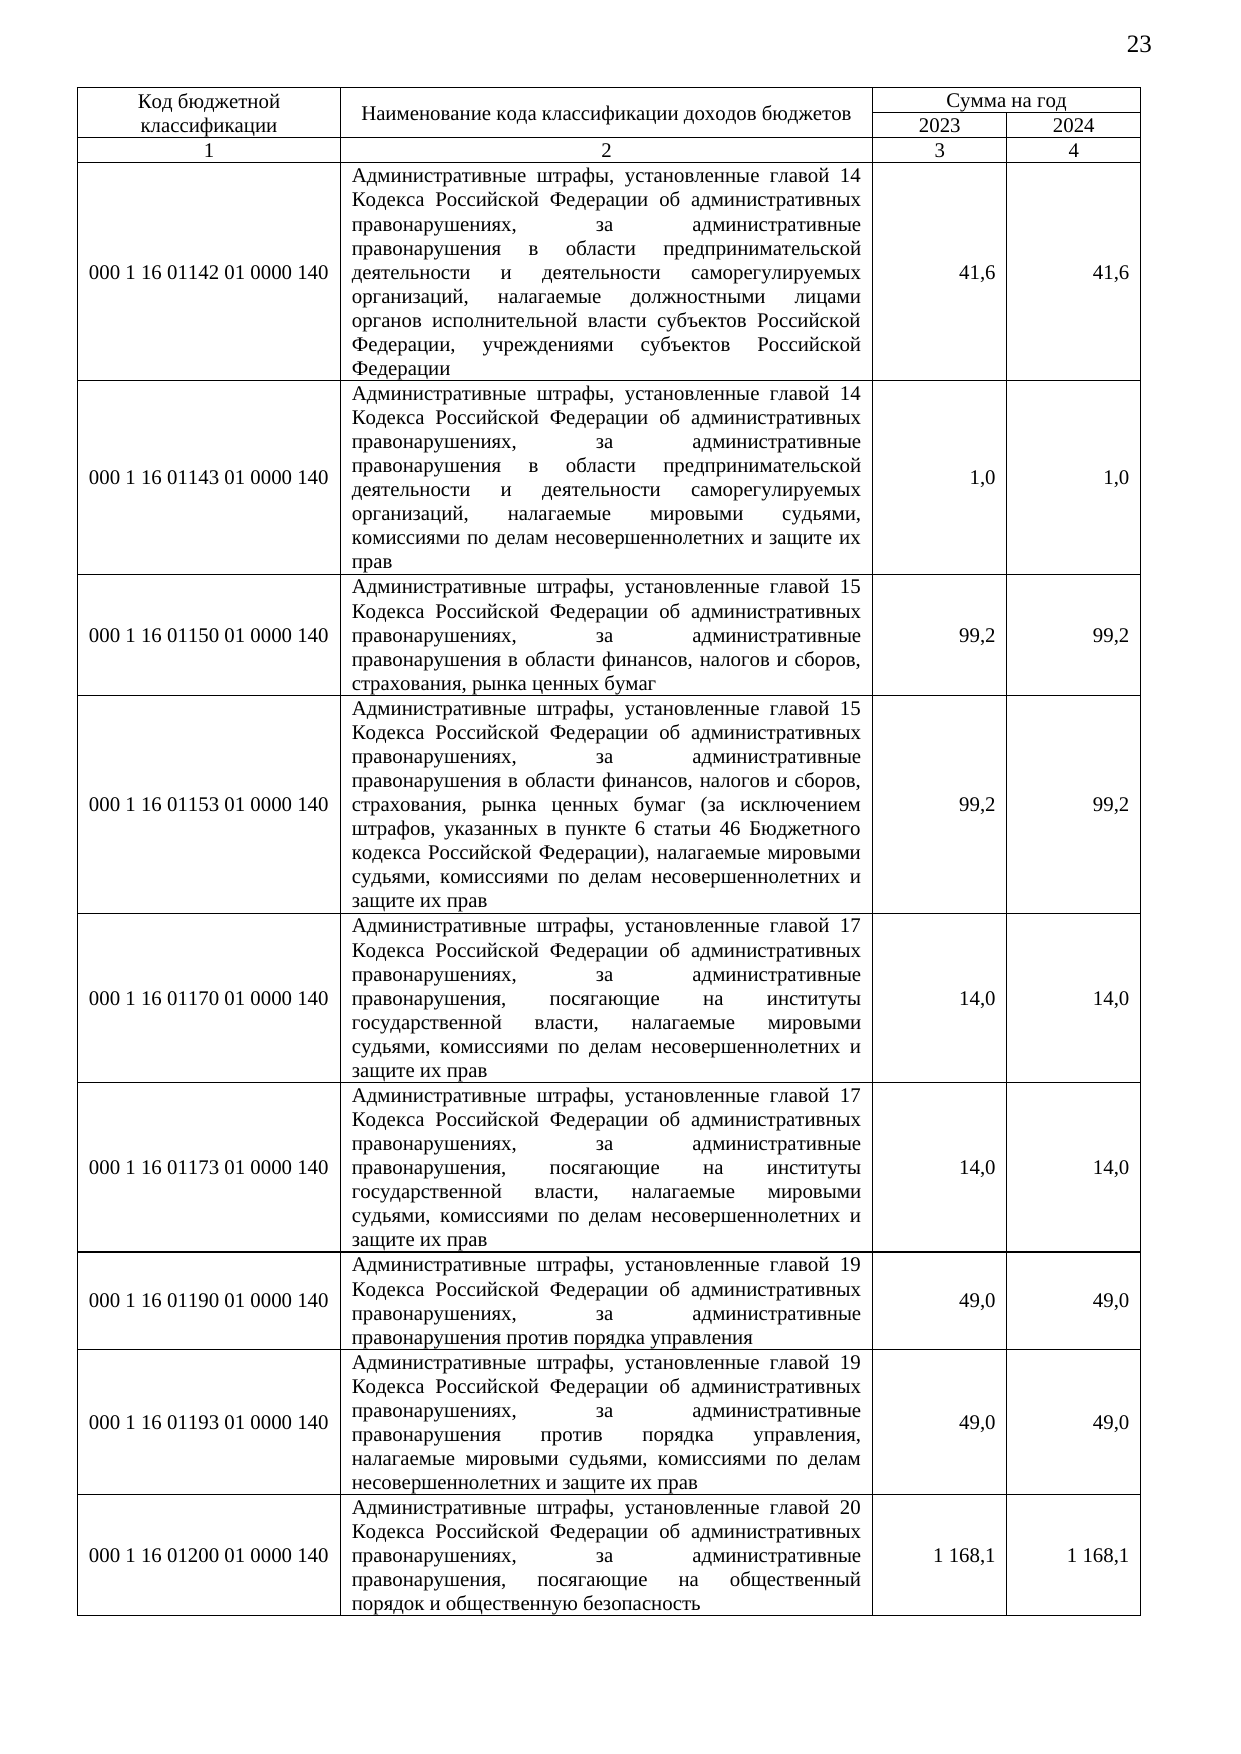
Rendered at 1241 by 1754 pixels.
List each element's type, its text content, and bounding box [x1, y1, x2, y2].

table_cell 41,6 [873, 163, 1006, 380]
table_cell 1,0 [873, 381, 1006, 573]
table_cell Административные штрафы, установленные главой 14 Кодекса Российской Федерации об административных правонарушениях, за административные правонарушения в области предпринимательской деятельности и деятельности саморегулируемых организаций, налагаемые должностными лицами органов исполнительной власти субъектов Российской Федерации, учреждениями субъектов Российской Федерации [341, 163, 872, 380]
table_cell 41,6 [1007, 163, 1140, 380]
table_header Сумма на год [873, 88, 1140, 112]
table_cell 000 1 16 01173 01 0000 140 [78, 1083, 340, 1251]
table_cell 1,0 [1007, 381, 1140, 573]
table_header Наименование кода классификации доходов бюджетов [341, 88, 872, 137]
table_cell Административные штрафы, установленные главой 14 Кодекса Российской Федерации об административных правонарушениях, за административные правонарушения в области предпринимательской деятельности и деятельности саморегулируемых организаций, налагаемые мировыми судьями, комиссиями по делам несовершеннолетних и защите их прав [341, 381, 872, 573]
table_cell 99,2 [1007, 575, 1140, 695]
table_cell 000 1 16 01193 01 0000 140 [78, 1350, 340, 1494]
table_cell 49,0 [1007, 1350, 1140, 1494]
table_cell 14,0 [873, 1083, 1006, 1251]
table_cell 14,0 [1007, 1083, 1140, 1251]
table_cell 000 1 16 01150 01 0000 140 [78, 575, 340, 695]
table_cell 99,2 [873, 575, 1006, 695]
table_cell 49,0 [873, 1253, 1006, 1349]
table_cell 2 [341, 138, 872, 162]
table_cell 3 [873, 138, 1006, 162]
table_cell 49,0 [1007, 1253, 1140, 1349]
table_cell Административные штрафы, установленные главой 19 Кодекса Российской Федерации об административных правонарушениях, за административные правонарушения против порядка управления [341, 1253, 872, 1349]
table_header Код бюджетной классификации [78, 88, 340, 137]
table_cell Административные штрафы, установленные главой 17 Кодекса Российской Федерации об административных правонарушениях, за административные правонарушения, посягающие на институты государственной власти, налагаемые мировыми судьями, комиссиями по делам несовершеннолетних и защите их прав [341, 914, 872, 1082]
table_cell 1 [78, 138, 340, 162]
table_cell 000 1 16 01142 01 0000 140 [78, 163, 340, 380]
table_cell 000 1 16 01170 01 0000 140 [78, 914, 340, 1082]
table_cell 14,0 [1007, 914, 1140, 1082]
table_cell Административные штрафы, установленные главой 15 Кодекса Российской Федерации об административных правонарушениях, за административные правонарушения в области финансов, налогов и сборов, страхования, рынка ценных бумаг [341, 575, 872, 695]
table_cell 99,2 [1007, 696, 1140, 912]
table_cell 49,0 [873, 1350, 1006, 1494]
table_cell Административные штрафы, установленные главой 20 Кодекса Российской Федерации об административных правонарушениях, за административные правонарушения, посягающие на общественный порядок и общественную безопасность [341, 1495, 872, 1615]
table_cell Административные штрафы, установленные главой 15 Кодекса Российской Федерации об административных правонарушениях, за административные правонарушения в области финансов, налогов и сборов, страхования, рынка ценных бумаг (за исключением штрафов, указанных в пункте 6 статьи 46 Бюджетного кодекса Российской Федерации), налагаемые мировыми судьями, комиссиями по делам несовершеннолетних и защите их прав [341, 696, 872, 912]
table_cell 1 168,1 [1007, 1495, 1140, 1615]
table_cell 14,0 [873, 914, 1006, 1082]
table_cell Административные штрафы, установленные главой 19 Кодекса Российской Федерации об административных правонарушениях, за административные правонарушения против порядка управления, налагаемые мировыми судьями, комиссиями по делам несовершеннолетних и защите их прав [341, 1350, 872, 1494]
table_cell Административные штрафы, установленные главой 17 Кодекса Российской Федерации об административных правонарушениях, за административные правонарушения, посягающие на институты государственной власти, налагаемые мировыми судьями, комиссиями по делам несовершеннолетних и защите их прав [341, 1083, 872, 1251]
table_cell 4 [1007, 138, 1140, 162]
table_cell 2024 [1007, 113, 1140, 137]
table_cell 2023 [873, 113, 1006, 137]
table_cell 000 1 16 01190 01 0000 140 [78, 1253, 340, 1349]
table_cell 000 1 16 01200 01 0000 140 [78, 1495, 340, 1615]
table_cell 000 1 16 01143 01 0000 140 [78, 381, 340, 573]
table_cell 000 1 16 01153 01 0000 140 [78, 696, 340, 912]
table_cell 99,2 [873, 696, 1006, 912]
table_cell 1 168,1 [873, 1495, 1006, 1615]
